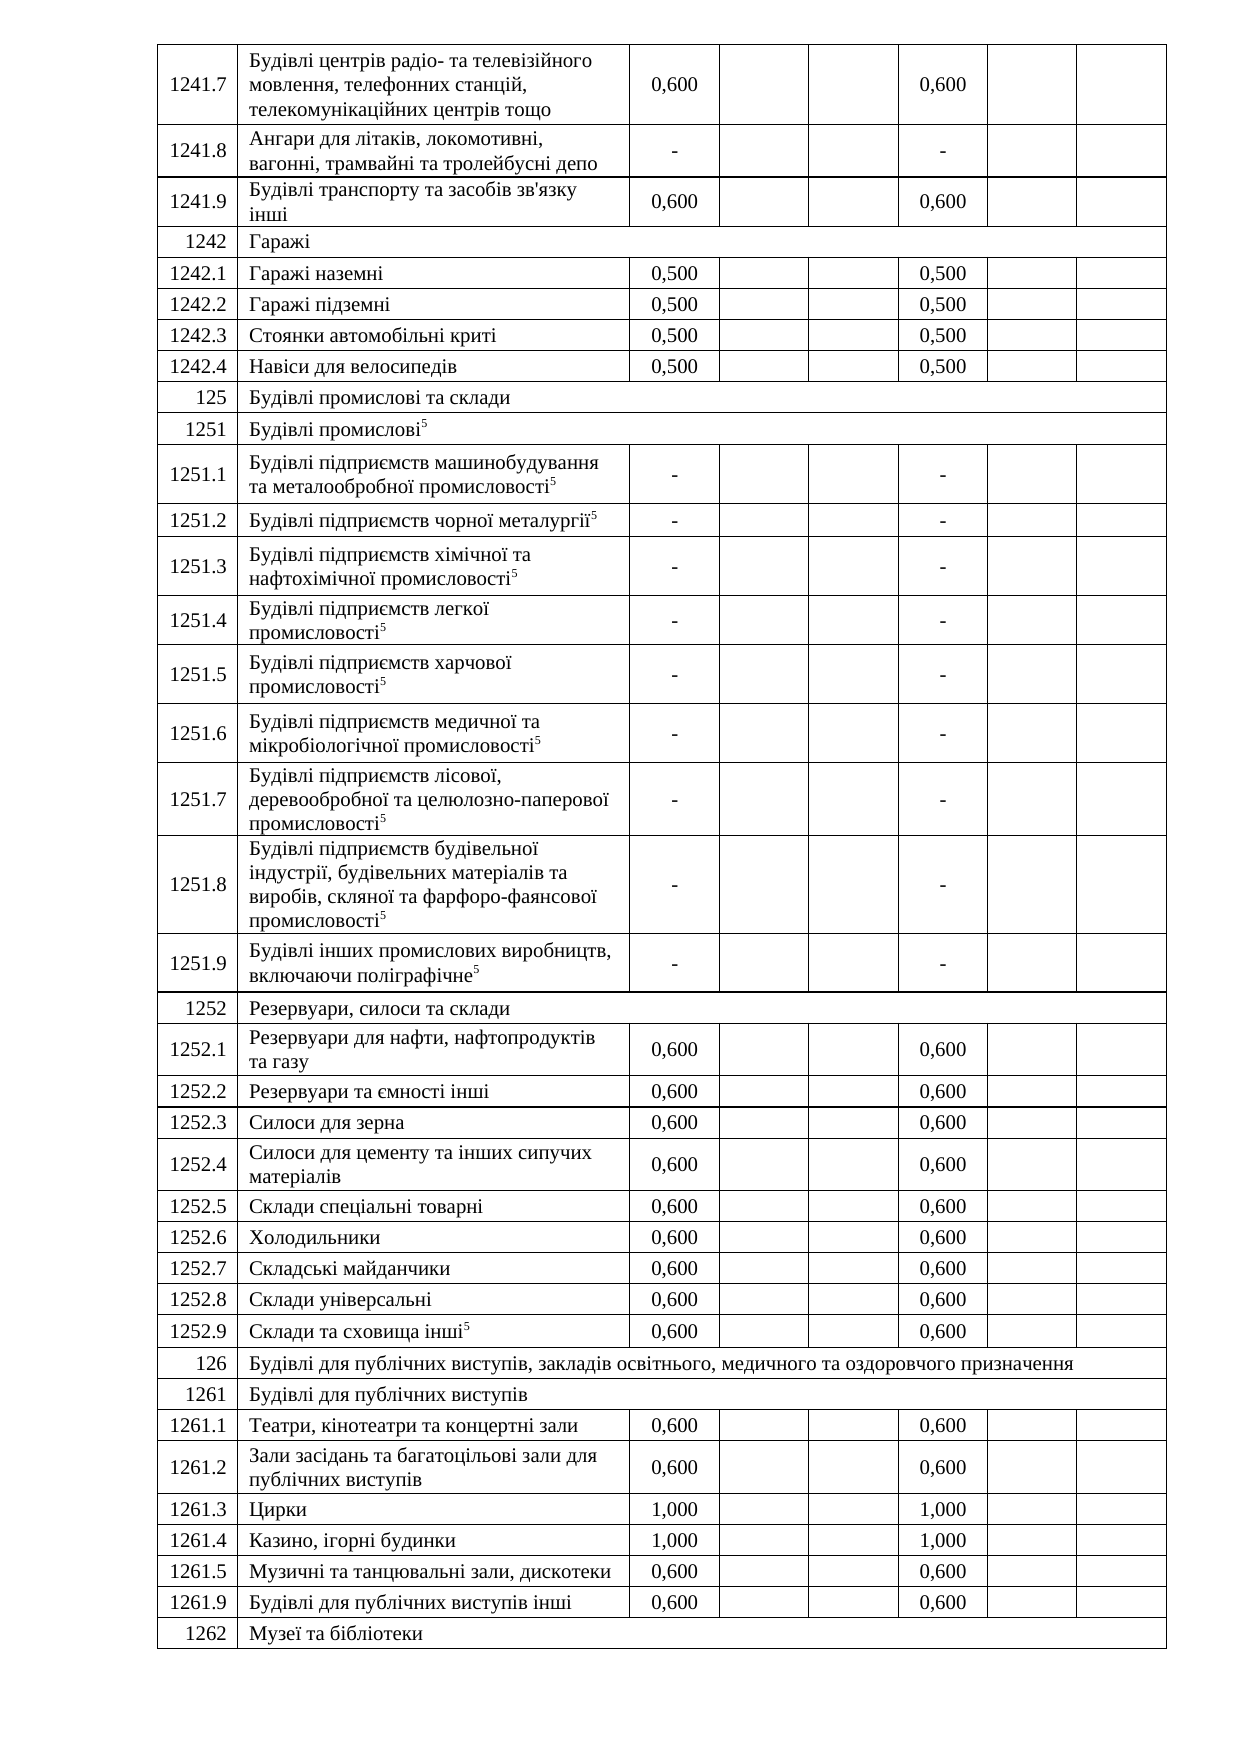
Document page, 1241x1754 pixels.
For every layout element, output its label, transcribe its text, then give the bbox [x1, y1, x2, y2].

table_cell [1077, 289, 1166, 319]
table_cell [720, 445, 808, 503]
table_cell [1077, 1494, 1166, 1524]
table_cell [720, 45, 808, 123]
table_cell 126 [158, 1348, 237, 1378]
table_cell 0,600 [630, 45, 719, 123]
table_cell 0,600 [899, 1222, 987, 1252]
table_cell [1077, 1253, 1166, 1283]
table_cell [720, 1139, 808, 1190]
table_cell [1077, 320, 1166, 350]
table_cell [988, 258, 1076, 288]
table_cell Резервуари, силоси та склади [238, 993, 1166, 1022]
table_cell 1251.7 [158, 763, 237, 835]
table_cell [1077, 1587, 1166, 1617]
table_cell 0,600 [630, 1556, 719, 1586]
table_cell [720, 320, 808, 350]
table_cell [809, 645, 898, 703]
table_cell - [630, 763, 719, 835]
table_cell Будівлі промислові5 [238, 413, 1166, 444]
table_cell 1252.1 [158, 1024, 237, 1075]
table_cell [988, 1139, 1076, 1190]
table_cell Гаражі наземні [238, 258, 629, 288]
table_cell [809, 537, 898, 595]
table_cell [1077, 1315, 1166, 1347]
table_cell - [899, 934, 987, 991]
table_cell 1242.4 [158, 351, 237, 381]
table_cell [720, 258, 808, 288]
table_cell [1077, 763, 1166, 835]
table_cell - [630, 645, 719, 703]
table_cell Будівлі підприємств машинобудування та металообробної промисловості5 [238, 445, 629, 503]
table_cell [809, 1315, 898, 1347]
table_cell Склади спеціальні товарні [238, 1191, 629, 1221]
table_cell [1077, 1076, 1166, 1106]
table_cell [809, 1222, 898, 1252]
table_cell Гаражі підземні [238, 289, 629, 319]
table_cell - [630, 445, 719, 503]
table_cell [1077, 504, 1166, 536]
table_cell - [630, 596, 719, 644]
table_cell 0,600 [899, 1191, 987, 1221]
table_cell 125 [158, 382, 237, 412]
table_cell 0,600 [899, 1284, 987, 1314]
table_cell [809, 1076, 898, 1106]
table_cell - [899, 704, 987, 762]
table_cell 1242.2 [158, 289, 237, 319]
table_cell 1251.9 [158, 934, 237, 991]
table_cell [988, 178, 1076, 226]
table_cell [1077, 1191, 1166, 1221]
table_cell [720, 596, 808, 644]
table_cell [1077, 1222, 1166, 1252]
table_cell [988, 1410, 1076, 1440]
table_cell [988, 320, 1076, 350]
table_cell 0,600 [630, 1139, 719, 1190]
table_cell 0,600 [899, 1108, 987, 1137]
table_cell [720, 178, 808, 226]
table_cell [720, 836, 808, 932]
table_cell [809, 320, 898, 350]
table_cell [720, 1556, 808, 1586]
table_cell Будівлі підприємств медичної та мікробіологічної промисловості5 [238, 704, 629, 762]
table_cell Склади універсальні [238, 1284, 629, 1314]
table_cell [988, 351, 1076, 381]
table_cell Будівлі підприємств будівельної індустрії, будівельних матеріалів та виробів, скляної та фарфоро-фаянсової промисловості5 [238, 836, 629, 932]
table_cell [988, 1108, 1076, 1137]
table_cell [809, 1494, 898, 1524]
table_cell [1077, 1284, 1166, 1314]
table_cell Резервуари для нафти, нафтопродуктів та газу [238, 1024, 629, 1075]
table_cell [809, 1139, 898, 1190]
table_cell 0,500 [630, 320, 719, 350]
table_cell Будівлі підприємств харчової промисловості5 [238, 645, 629, 703]
table_cell 1251.1 [158, 445, 237, 503]
table_cell [809, 504, 898, 536]
table_cell Будівлі для публічних виступів інші [238, 1587, 629, 1617]
table_cell 1252.6 [158, 1222, 237, 1252]
table_cell [988, 763, 1076, 835]
table_cell [809, 1410, 898, 1440]
table_cell [809, 445, 898, 503]
table_cell Силоси для зерна [238, 1108, 629, 1137]
table_cell 0,600 [630, 1410, 719, 1440]
table_cell 1252.8 [158, 1284, 237, 1314]
table_cell 1251.2 [158, 504, 237, 536]
table_cell Будівлі підприємств лісової, деревообробної та целюлозно-паперової промисловості5 [238, 763, 629, 835]
table_cell 1261.1 [158, 1410, 237, 1440]
table_cell 0,500 [630, 258, 719, 288]
table_cell Складські майданчики [238, 1253, 629, 1283]
table_cell [1077, 596, 1166, 644]
table_cell 1262 [158, 1618, 237, 1648]
table_cell [720, 1441, 808, 1493]
table_cell 1,000 [899, 1494, 987, 1524]
table_cell [720, 351, 808, 381]
table_cell 0,500 [899, 258, 987, 288]
table_cell Музеї та бібліотеки [238, 1618, 1166, 1648]
table_cell [988, 537, 1076, 595]
table_cell 0,600 [899, 1024, 987, 1075]
table_cell - [899, 596, 987, 644]
table_cell 0,600 [630, 1108, 719, 1137]
table_cell [809, 836, 898, 932]
table_cell [1077, 1525, 1166, 1555]
table_cell Стоянки автомобільні криті [238, 320, 629, 350]
table_cell [988, 1587, 1076, 1617]
table_cell - [630, 704, 719, 762]
table_cell [988, 45, 1076, 123]
table_cell 0,600 [899, 1139, 987, 1190]
table_cell 1252.2 [158, 1076, 237, 1106]
table_cell [988, 504, 1076, 536]
table_cell 0,600 [899, 1253, 987, 1283]
table_cell [1077, 445, 1166, 503]
table_cell [809, 1587, 898, 1617]
table_cell [720, 1222, 808, 1252]
table_cell - [899, 763, 987, 835]
table_cell 1261.4 [158, 1525, 237, 1555]
table_cell [809, 1556, 898, 1586]
table_cell [720, 289, 808, 319]
table_cell 0,600 [899, 178, 987, 226]
table_cell [988, 1441, 1076, 1493]
table_cell 0,600 [630, 178, 719, 226]
table_cell [1077, 704, 1166, 762]
table_cell [1077, 45, 1166, 123]
table_cell - [899, 125, 987, 176]
table_cell 1252.4 [158, 1139, 237, 1190]
table_cell - [630, 504, 719, 536]
table_cell Музичні та танцювальні зали, дискотеки [238, 1556, 629, 1586]
table_cell Силоси для цементу та інших сипучих матеріалів [238, 1139, 629, 1190]
table_cell 0,600 [630, 1024, 719, 1075]
table_cell 0,500 [899, 351, 987, 381]
table_cell 1252.9 [158, 1315, 237, 1347]
table_cell 1261 [158, 1379, 237, 1409]
table_cell 1261.5 [158, 1556, 237, 1586]
table_cell 0,600 [899, 1441, 987, 1493]
table_cell 0,600 [630, 1222, 719, 1252]
table_cell 1261.9 [158, 1587, 237, 1617]
table_cell [988, 704, 1076, 762]
table_cell - [630, 125, 719, 176]
table_cell [720, 763, 808, 835]
table_cell Цирки [238, 1494, 629, 1524]
table_cell [720, 1410, 808, 1440]
table_cell 1261.2 [158, 1441, 237, 1493]
table_cell [1077, 934, 1166, 991]
table_cell 1252.7 [158, 1253, 237, 1283]
table_cell 1,000 [899, 1525, 987, 1555]
table_cell Будівлі для публічних виступів [238, 1379, 1166, 1409]
table_cell - [899, 836, 987, 932]
table_cell [720, 1024, 808, 1075]
table_cell Будівлі інших промислових виробництв, включаючи поліграфічне5 [238, 934, 629, 991]
table_cell [988, 1191, 1076, 1221]
table_cell [809, 1024, 898, 1075]
table_cell [720, 1108, 808, 1137]
table_cell [988, 934, 1076, 991]
table_cell 1251.8 [158, 836, 237, 932]
table_cell [988, 1076, 1076, 1106]
table_cell - [899, 537, 987, 595]
table_cell 1251.4 [158, 596, 237, 644]
table_cell Будівлі для публічних виступів, закладів освітнього, медичного та оздоровчого призначення [238, 1348, 1166, 1378]
table_cell Будівлі транспорту та засобів зв'язку інші [238, 178, 629, 226]
table_cell [1077, 1024, 1166, 1075]
table_cell 1241.7 [158, 45, 237, 123]
table_cell [1077, 178, 1166, 226]
table_cell [809, 45, 898, 123]
table_cell [988, 645, 1076, 703]
table_cell [988, 1315, 1076, 1347]
table_cell [720, 1076, 808, 1106]
table_cell [809, 178, 898, 226]
table_cell [720, 1494, 808, 1524]
table_cell [720, 537, 808, 595]
table_cell Ангари для літаків, локомотивні, вагонні, трамвайні та тролейбусні депо [238, 125, 629, 176]
table_cell [720, 704, 808, 762]
table_cell 1242 [158, 227, 237, 257]
table_cell [809, 1525, 898, 1555]
table_cell [809, 1441, 898, 1493]
table_cell [809, 1284, 898, 1314]
table_cell [1077, 836, 1166, 932]
table_cell 1,000 [630, 1494, 719, 1524]
table_cell 0,500 [630, 289, 719, 319]
table_cell [720, 645, 808, 703]
table_cell [1077, 1441, 1166, 1493]
table_cell [720, 934, 808, 991]
table_cell [988, 596, 1076, 644]
table_cell [720, 504, 808, 536]
table_cell [988, 289, 1076, 319]
table_cell [720, 1191, 808, 1221]
table_cell - [630, 537, 719, 595]
table_cell Зали засідань та багатоцільові зали для публічних виступів [238, 1441, 629, 1493]
table_cell [809, 1108, 898, 1137]
table_cell [720, 1315, 808, 1347]
table_cell 0,600 [630, 1441, 719, 1493]
table_cell 1252.5 [158, 1191, 237, 1221]
table_cell 1242.3 [158, 320, 237, 350]
table_cell 1241.8 [158, 125, 237, 176]
table_cell 0,500 [899, 320, 987, 350]
table_cell [988, 836, 1076, 932]
table_cell [809, 351, 898, 381]
table_cell [809, 704, 898, 762]
table_cell [988, 1284, 1076, 1314]
table_cell 0,600 [899, 1410, 987, 1440]
table_cell 0,600 [899, 1587, 987, 1617]
table_cell [1077, 1108, 1166, 1137]
table_cell 1242.1 [158, 258, 237, 288]
table_cell [988, 445, 1076, 503]
table_cell [720, 1253, 808, 1283]
table_cell Резервуари та ємності інші [238, 1076, 629, 1106]
table_cell [809, 289, 898, 319]
table_cell 0,600 [630, 1076, 719, 1106]
table_cell Будівлі підприємств хімічної та нафтохімічної промисловості5 [238, 537, 629, 595]
table_cell [809, 1191, 898, 1221]
table_cell Будівлі центрів радіо- та телевізійного мовлення, телефонних станцій, телекомунікаційних центрів тощо [238, 45, 629, 123]
table_cell Казино, ігорні будинки [238, 1525, 629, 1555]
table_cell 1261.3 [158, 1494, 237, 1524]
table_cell [988, 1525, 1076, 1555]
table_cell [988, 1253, 1076, 1283]
table_cell 0,600 [899, 1076, 987, 1106]
table_cell [988, 1222, 1076, 1252]
table_cell 0,500 [899, 289, 987, 319]
table_cell [1077, 258, 1166, 288]
table_cell 0,600 [630, 1284, 719, 1314]
table_cell - [630, 934, 719, 991]
table_cell [988, 1494, 1076, 1524]
table_cell 0,600 [899, 1556, 987, 1586]
table_cell 0,600 [630, 1587, 719, 1617]
table_cell - [899, 445, 987, 503]
table_cell 1251 [158, 413, 237, 444]
table_cell Холодильники [238, 1222, 629, 1252]
table_cell Склади та сховища інші5 [238, 1315, 629, 1347]
table_cell Навіси для велосипедів [238, 351, 629, 381]
table_cell Будівлі підприємств легкої промисловості5 [238, 596, 629, 644]
table_cell 0,600 [899, 45, 987, 123]
table_cell [1077, 537, 1166, 595]
table_cell [720, 1525, 808, 1555]
table_cell [1077, 1139, 1166, 1190]
table_cell [809, 125, 898, 176]
table_cell [1077, 351, 1166, 381]
table_cell [1077, 125, 1166, 176]
table_cell 0,600 [630, 1315, 719, 1347]
table_cell 1252 [158, 993, 237, 1022]
table_cell [720, 125, 808, 176]
table_cell [809, 596, 898, 644]
table_cell Театри, кінотеатри та концертні зали [238, 1410, 629, 1440]
table_cell [988, 125, 1076, 176]
table_cell 0,600 [630, 1253, 719, 1283]
table_cell 0,600 [630, 1191, 719, 1221]
table_cell 1,000 [630, 1525, 719, 1555]
table_cell 1252.3 [158, 1108, 237, 1137]
table_cell [809, 258, 898, 288]
table_cell [809, 934, 898, 991]
table_cell [809, 763, 898, 835]
table_cell 1241.9 [158, 178, 237, 226]
table_cell Будівлі промислові та склади [238, 382, 1166, 412]
table_cell [1077, 1556, 1166, 1586]
table_cell Гаражі [238, 227, 1166, 257]
table_cell Будівлі підприємств чорної металургії5 [238, 504, 629, 536]
table_cell [1077, 1410, 1166, 1440]
table_cell - [630, 836, 719, 932]
table_cell [988, 1556, 1076, 1586]
table_cell 1251.6 [158, 704, 237, 762]
table_cell [988, 1024, 1076, 1075]
table_cell 0,600 [899, 1315, 987, 1347]
table_cell [720, 1587, 808, 1617]
table_cell - [899, 504, 987, 536]
table_cell 1251.5 [158, 645, 237, 703]
table_cell 0,500 [630, 351, 719, 381]
table_cell - [899, 645, 987, 703]
table_cell [720, 1284, 808, 1314]
table_cell 1251.3 [158, 537, 237, 595]
table_cell [1077, 645, 1166, 703]
table_cell [809, 1253, 898, 1283]
